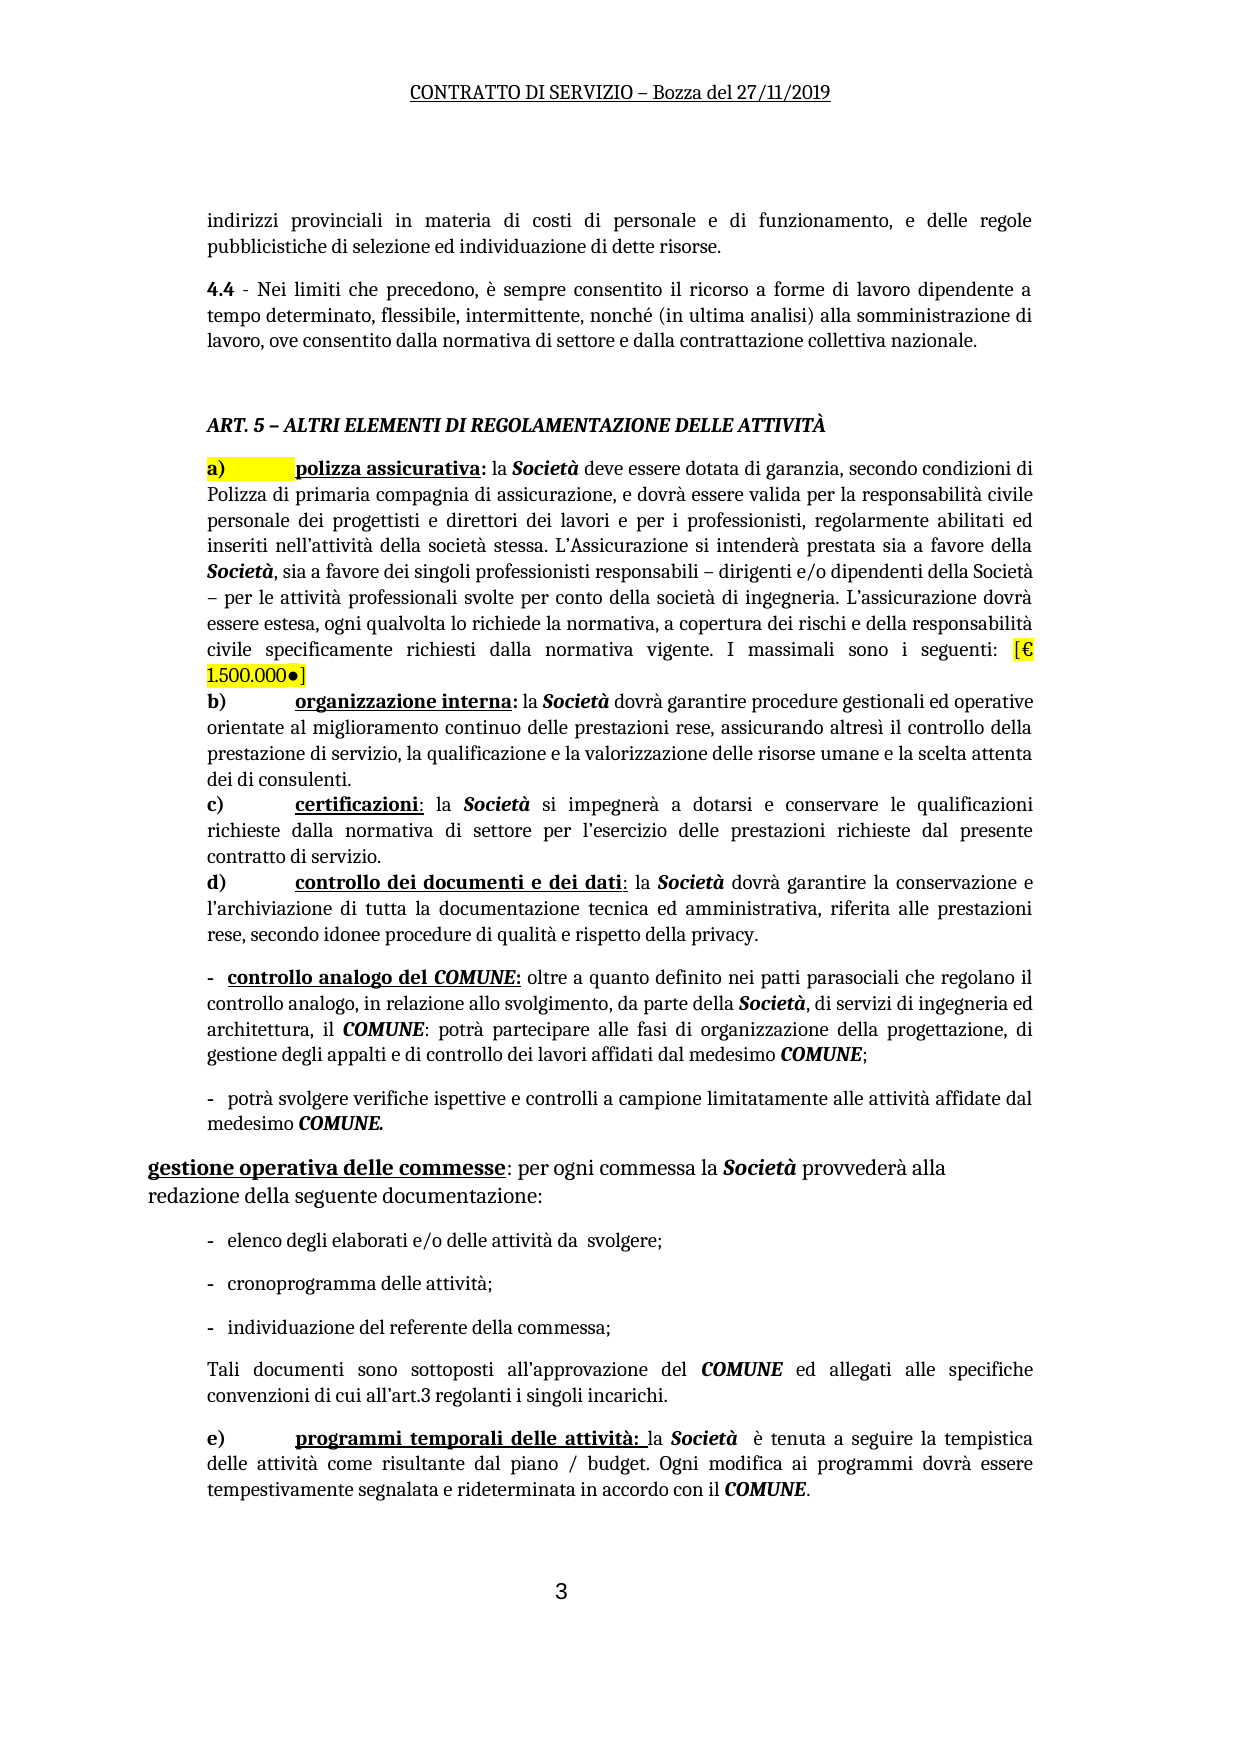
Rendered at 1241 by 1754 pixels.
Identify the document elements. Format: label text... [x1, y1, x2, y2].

list polizza assicurativa: la Società deve essere dotata di garanzia, secondo condizioni di Polizza di primaria compagnia di assicurazione, e dovrà essere valida per la responsabilità civile personale dei progettisti e direttori dei lavori e per i professionisti, regolarmente abilitati ed inseriti nell’attività della società stessa. L’Assicurazione si intenderà prestata sia a favore della Società, sia a favore dei singoli professionisti responsabili – dirigenti e/o dipendenti della Società – per le attività professionali svolte per conto della società di ingegneria. L’assicurazione dovrà essere estesa, ogni qualvolta lo richiede la normativa, a copertura dei rischi e della responsabilità civile specificamente richiesti dalla normativa vigente. I massimali sono i seguenti: [€ 1.500.000●] [207, 457, 1034, 688]
subtitle ART. 5 – ALTRI ELEMENTI DI REGOLAMENTAZIONE DELLE ATTIVITÀ [207, 414, 1034, 438]
list cronoprogramma delle attività; [207, 1271, 1034, 1296]
list controllo dei documenti e dei dati: la Società dovrà garantire la conservazione e l’archiviazione di tutta la documentazione tecnica ed amministrativa, riferita alle prestazioni rese, secondo idonee procedure di qualità e rispetto della privacy. [207, 871, 1034, 946]
list individuazione del referente della commessa; [207, 1314, 1034, 1339]
text 4.4 - Nei limiti che precedono, è sempre consentito il ricorso a forme di lavoro dipendente a tempo determinato, flessibile, intermittente, nonché (in ultima analisi) alla somministrazione di lavoro, ove consentito dalla normativa di settore e dalla contrattazione collettiva nazionale. [207, 277, 1034, 353]
list potrà svolgere verifiche ispettive e controlli a campione limitatamente alle attività affidate dal medesimo COMUNE. [207, 1086, 1034, 1136]
list organizzazione interna: la Società dovrà garantire procedure gestionali ed operative orientate al miglioramento continuo delle prestazioni rese, assicurando altresì il controllo della prestazione di servizio, la qualificazione e la valorizzazione delle risorse umane e la scelta attenta dei di consulenti. [207, 690, 1034, 791]
list elenco degli elaborati e/o delle attività da svolgere; [207, 1228, 1034, 1253]
text Tali documenti sono sottoposti all’approvazione del COMUNE ed allegati alle specifiche convenzioni di cui all’art.3 regolanti i singoli incarichi. [207, 1358, 1034, 1408]
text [207, 209, 1034, 259]
list programmi temporali delle attività: la Società è tenuta a seguire la tempistica delle attività come risultante dal piano / budget. Ogni modifica ai programmi dovrà essere tempestivamente segnalata e rideterminata in accordo con il COMUNE. [207, 1426, 1034, 1502]
list certificazioni: la Società si impegnerà a dotarsi e conservare le qualificazioni richieste dalla normativa di settore per l’esercizio delle prestazioni richieste dal presente contratto di servizio. [207, 793, 1034, 869]
list controllo analogo del COMUNE: oltre a quanto definito nei patti parasociali che regolano il controllo analogo, in relazione allo svolgimento, da parte della Società, di servizi di ingegneria ed architettura, il COMUNE: potrà partecipare alle fasi di organizzazione della progettazione, di gestione degli appalti e di controllo dei lavori affidati dal medesimo COMUNE; [207, 965, 1034, 1067]
